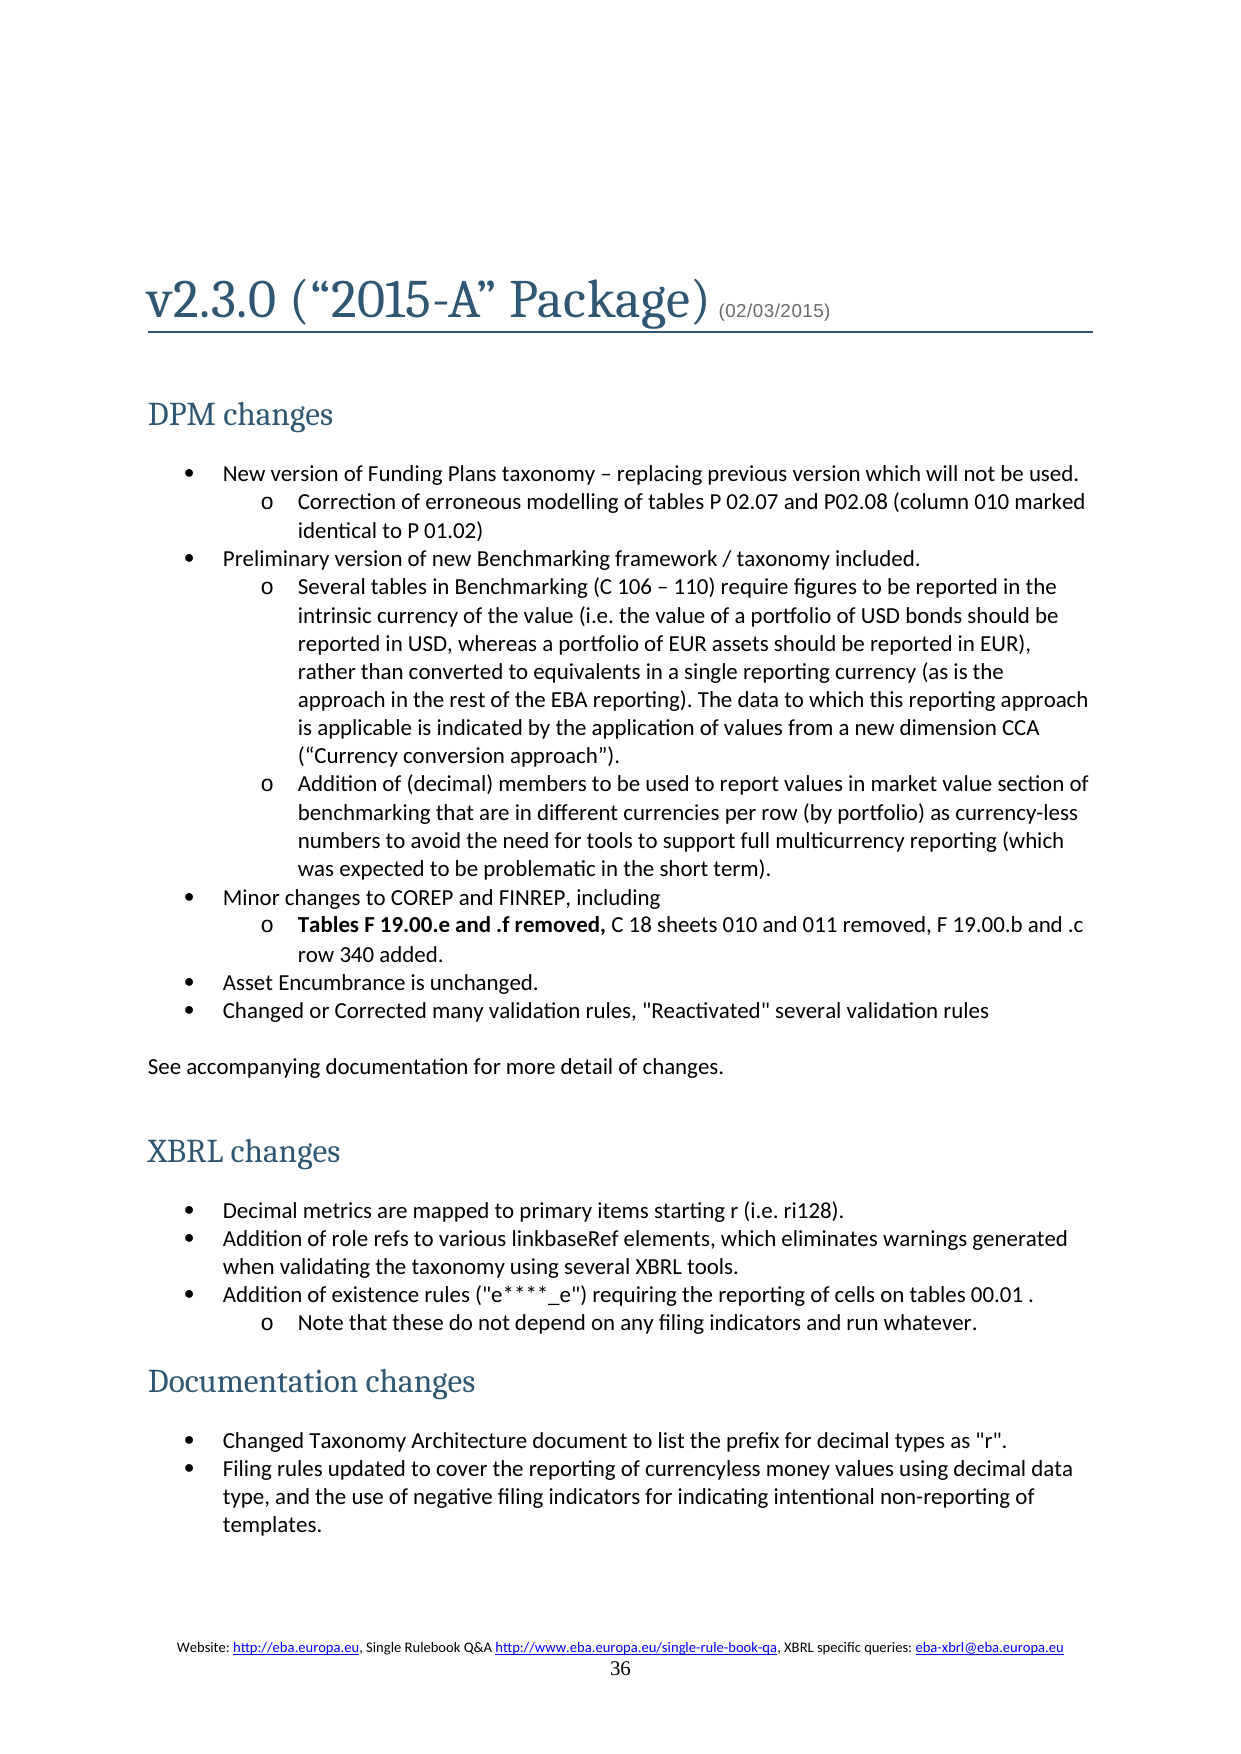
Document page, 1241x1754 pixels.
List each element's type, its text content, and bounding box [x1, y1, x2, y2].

list Filing rules updated to cover the reporting of currencyless money values using decimal data type, and the use of negative filing indicators for indicating intentional non-reporting of templates. [185, 1454, 1093, 1538]
list Asset Encumbrance is unchanged. [185, 968, 1093, 996]
list Several tables in Benchmarking (C 106 – 110) require figures to be reported in the intrinsic currency of the value (i.e. the value of a portfolio of USD bonds should be reported in USD, whereas a portfolio of EUR assets should be reported in EUR), rather than converted to equivalents in a single reporting currency (as is the approach in the rest of the EBA reporting). The data to which this reporting approach is applicable is indicated by the application of values from a new dimension CCA (“Currency conversion approach”). [260, 572, 1093, 769]
list Correction of erroneous modelling of tables P 02.07 and P02.08 (column 010 marked identical to P 01.02) [260, 487, 1093, 544]
list Addition of existence rules ("e****_e") requiring the reporting of cells on tables 00.01 . [185, 1280, 1093, 1308]
list Tables F 19.00.e and .f removed, C 18 sheets 010 and 011 removed, F 19.00.b and .c row 340 added. [260, 911, 1093, 968]
title XBRL changes [148, 1133, 1093, 1171]
text See accompanying documentation for more detail of changes. [148, 1052, 1093, 1080]
title DPM changes [148, 396, 1093, 434]
subtitle v2.3.0 (“2015-A” Package) (02/03/2015) [148, 271, 1093, 331]
list Changed Taxonomy Architecture document to list the prefix for decimal types as "r". [185, 1426, 1093, 1454]
list Minor changes to COREP and FINREP, including [185, 883, 1093, 911]
list Addition of (decimal) members to be used to report values in market value section of benchmarking that are in different currencies per row (by portfolio) as currency-less numbers to avoid the need for tools to support full multicurrency reporting (which was expected to be problematic in the short term). [260, 769, 1093, 883]
list Decimal metrics are mapped to primary items starting r (i.e. ri128). [185, 1196, 1093, 1224]
title Documentation changes [148, 1362, 1093, 1401]
list New version of Funding Plans taxonomy – replacing previous version which will not be used. [185, 459, 1093, 487]
list Preliminary version of new Benchmarking framework / taxonomy included. [185, 544, 1093, 572]
list Note that these do not depend on any filing indicators and run whatever. [260, 1308, 1093, 1337]
list Addition of role refs to various linkbaseRef elements, which eliminates warnings generated when validating the taxonomy using several XBRL tools. [185, 1224, 1093, 1280]
list Changed or Corrected many validation rules, "Reactivated" several validation rules [185, 996, 1093, 1024]
